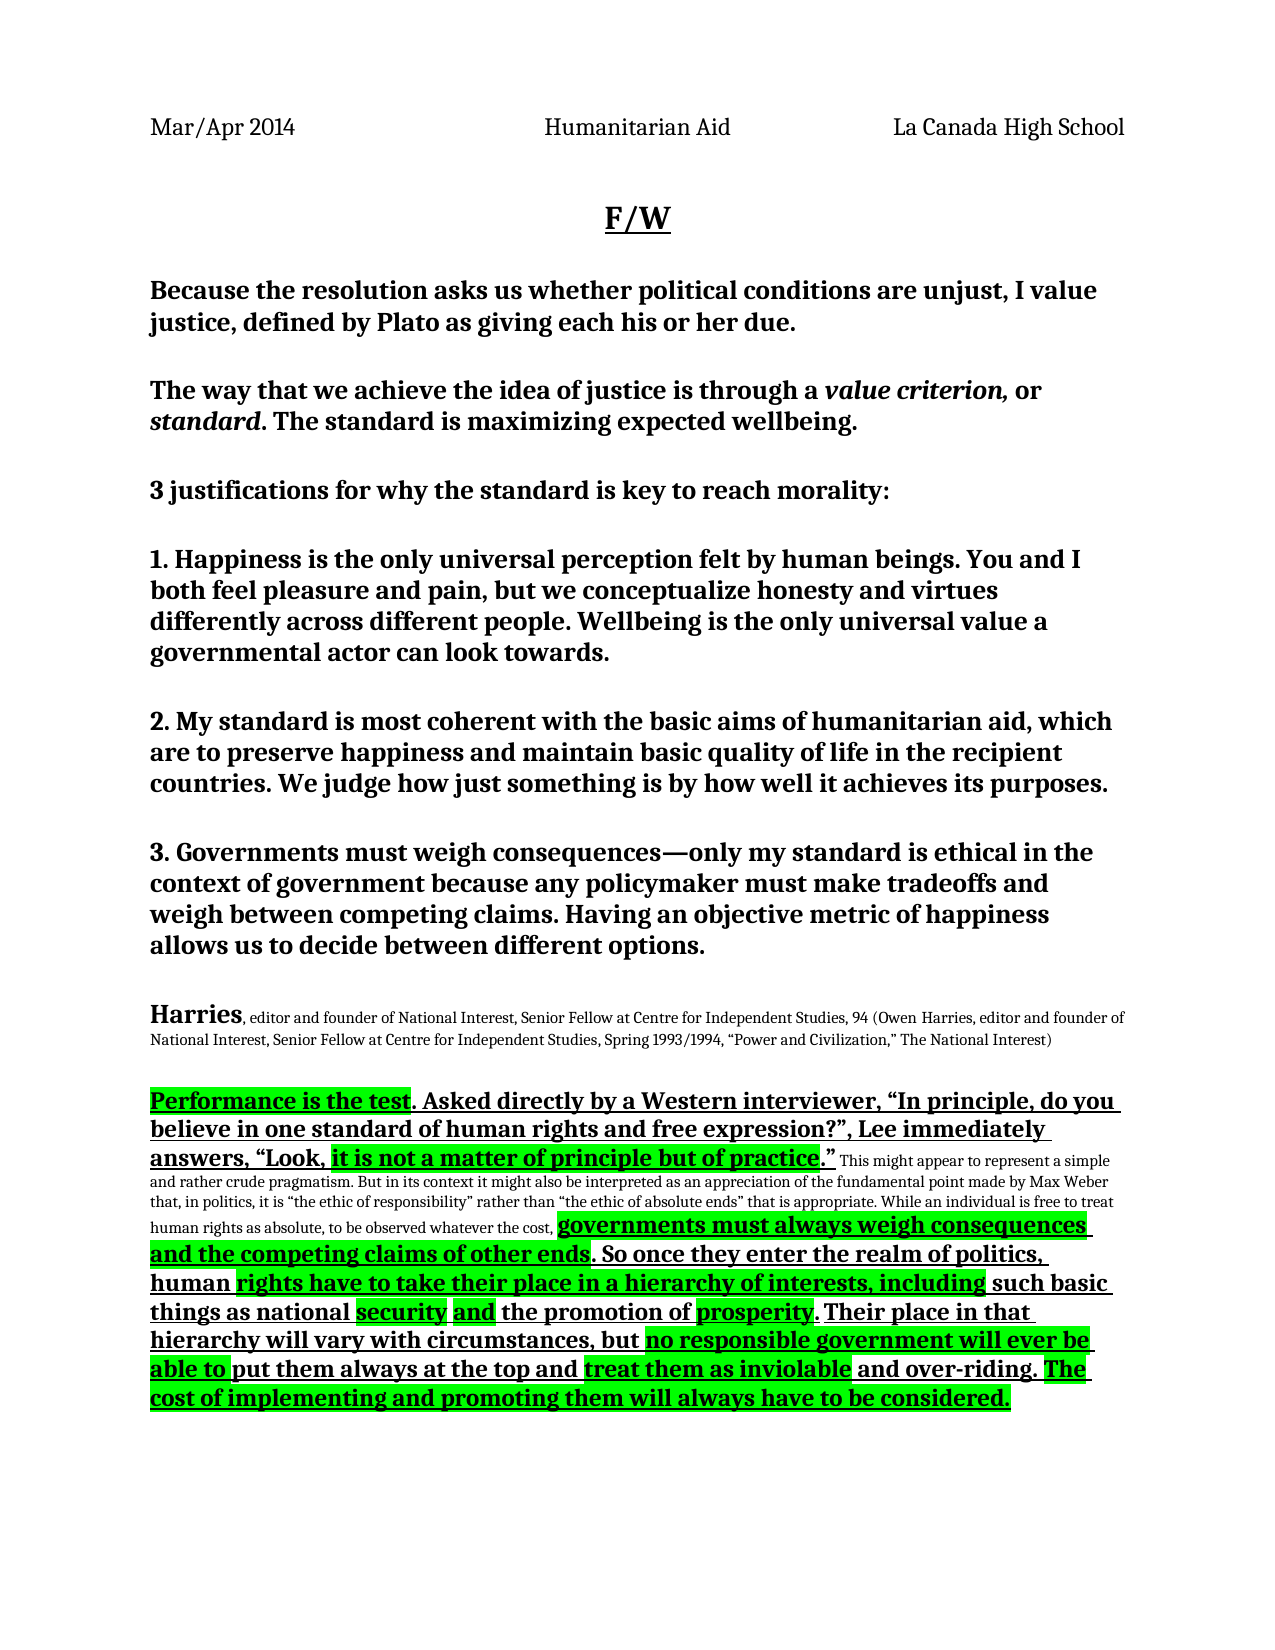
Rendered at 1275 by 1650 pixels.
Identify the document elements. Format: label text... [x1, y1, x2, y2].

subtitle 3. Governments must weigh consequences—only my standard is ethical in the context of government because any policymaker must make tradeoffs and weigh between competing claims. Having an objective metric of happiness allows us to decide between different options. [150, 837, 1125, 961]
subtitle F/W [150, 199, 1125, 238]
subtitle 3 justifications for why the standard is key to reach morality: [150, 475, 1125, 506]
subtitle 1. Happiness is the only universal perception felt by human beings. You and I both feel pleasure and pain, but we conceptualize honesty and virtues differently across different people. Wellbeing is the only universal value a governmental actor can look towards. [150, 544, 1125, 668]
text Performance is the test. Asked directly by a Western interviewer, “In principle, do you believe in one standard of human rights and free expression?”, Lee immediately answers, “Look, it is not a matter of principle but of practice.” This might appear to represent a simple and rather crude pragmatism. But in its context it might also be interpreted as an appreciation of the fundamental point made by Max Weber that, in politics, it is “the ethic of responsibility” rather than “the ethic of absolute ends” that is appropriate. While an individual is free to treat human rights as absolute, to be observed whatever the cost, governments must always weigh consequences and the competing claims of other ends. So once they enter the realm of politics, human rights have to take their place in a hierarchy of interests, including such basic things as national security and the promotion of prosperity. Their place in that hierarchy will vary with circumstances, but no responsible government will ever be able to put them always at the top and treat them as inviolable and over-riding. The cost of implementing and promoting them will always have to be considered. [150, 1087, 1125, 1412]
subtitle Because the resolution asks us whether political conditions are unjust, I value justice, defined by Plato as giving each his or her due. [150, 275, 1125, 338]
subtitle 2. My standard is most coherent with the basic aims of humanitarian aid, which are to preserve happiness and maintain basic quality of life in the recipient countries. We judge how just something is by how well it achieves its purposes. [150, 706, 1125, 799]
subtitle The way that we achieve the idea of justice is through a value criterion, or standard. The standard is maximizing expected wellbeing. [150, 375, 1125, 437]
text Harries, editor and founder of National Interest, Senior Fellow at Centre for Independent Studies, 94 (Owen Harries, editor and founder of National Interest, Senior Fellow at Centre for Independent Studies, Spring 1993/1994, “Power and Civilization,” The National Interest) [150, 999, 1125, 1049]
